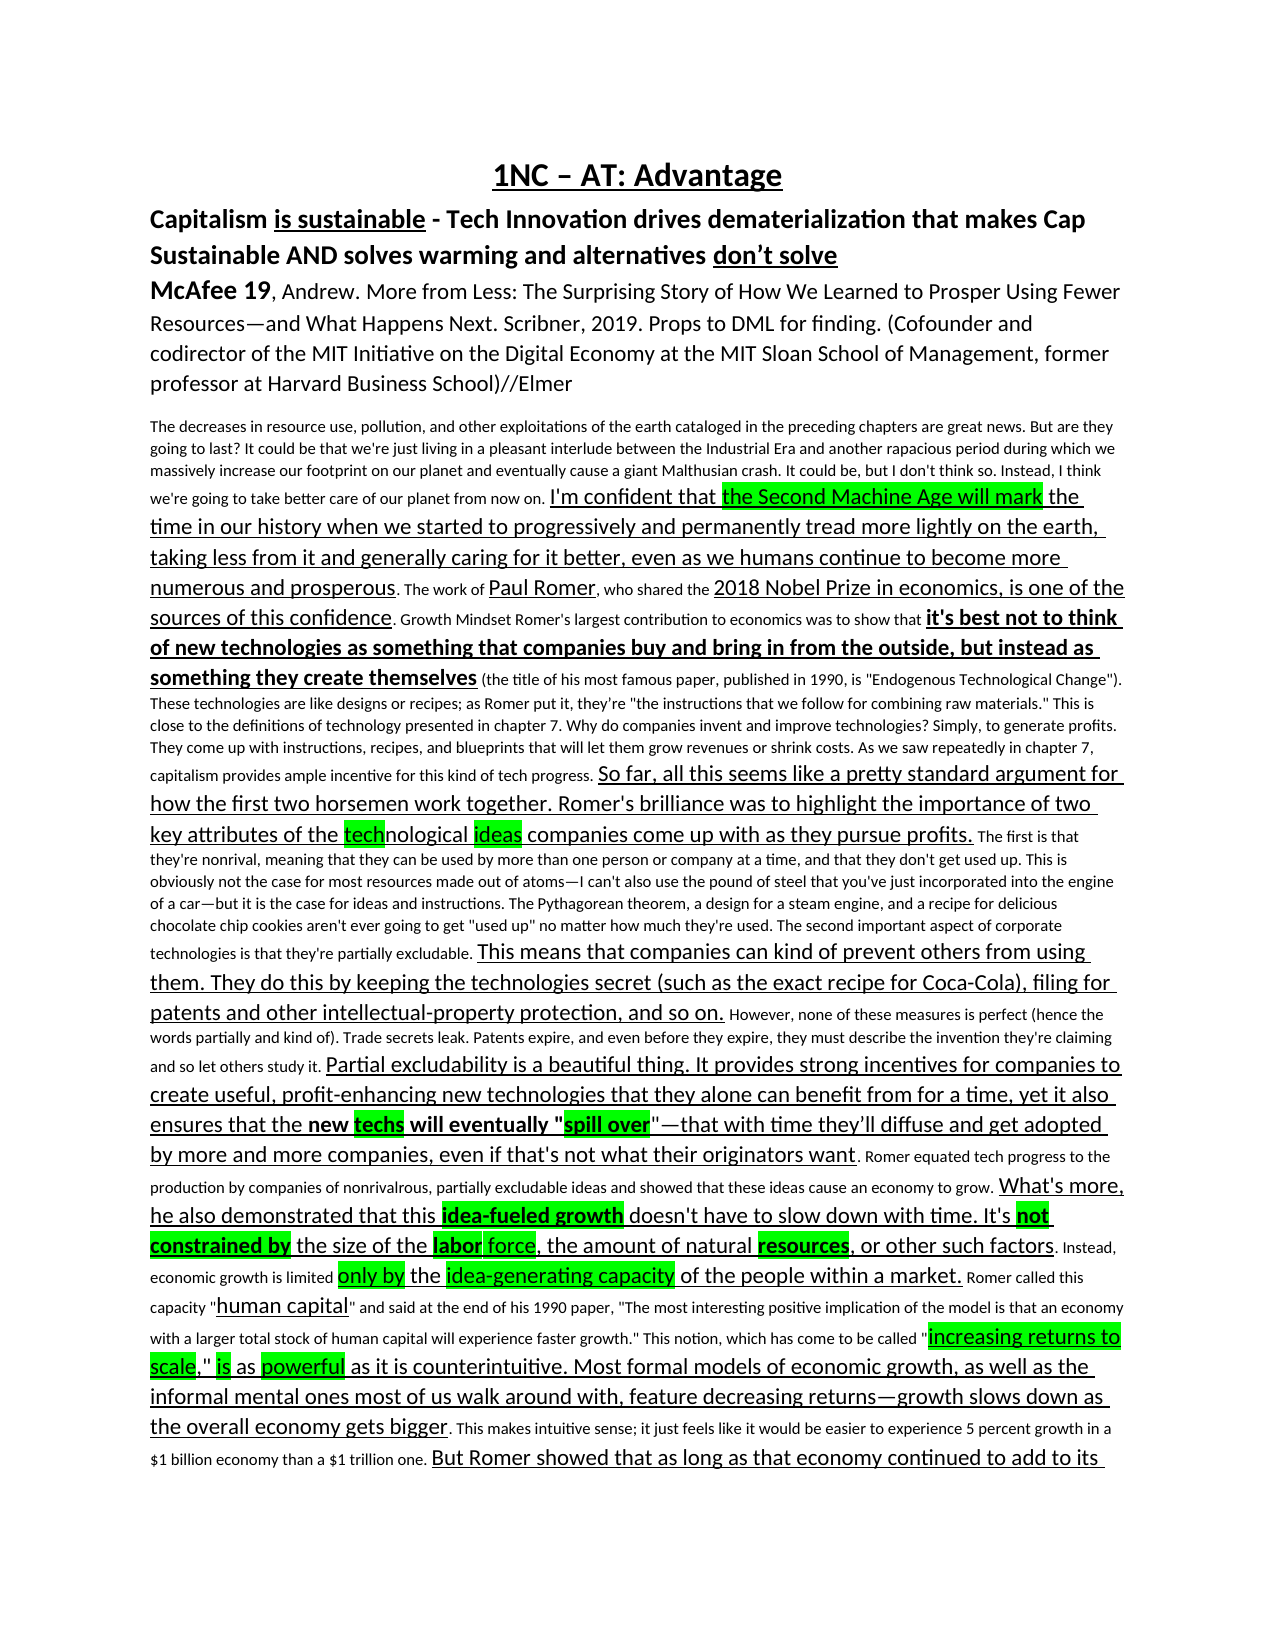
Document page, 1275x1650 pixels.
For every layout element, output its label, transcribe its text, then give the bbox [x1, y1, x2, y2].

subtitle Capitalism is sustainable - Tech Innovation drives dematerialization that makes Cap Sustainable AND solves warming and alternatives don’t solve [150, 202, 1125, 271]
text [150, 416, 1125, 1471]
subtitle 1NC – AT: Advantage [150, 154, 1125, 195]
text McAfee 19, Andrew. More from Less: The Surprising Story of How We Learned to Prosper Using Fewer Resources—and What Happens Next. Scribner, 2019. Props to DML for finding. (Cofounder and codirector of the MIT Initiative on the Digital Economy at the MIT Sloan School of Management, former professor at Harvard Business School)//Elmer [150, 273, 1125, 397]
